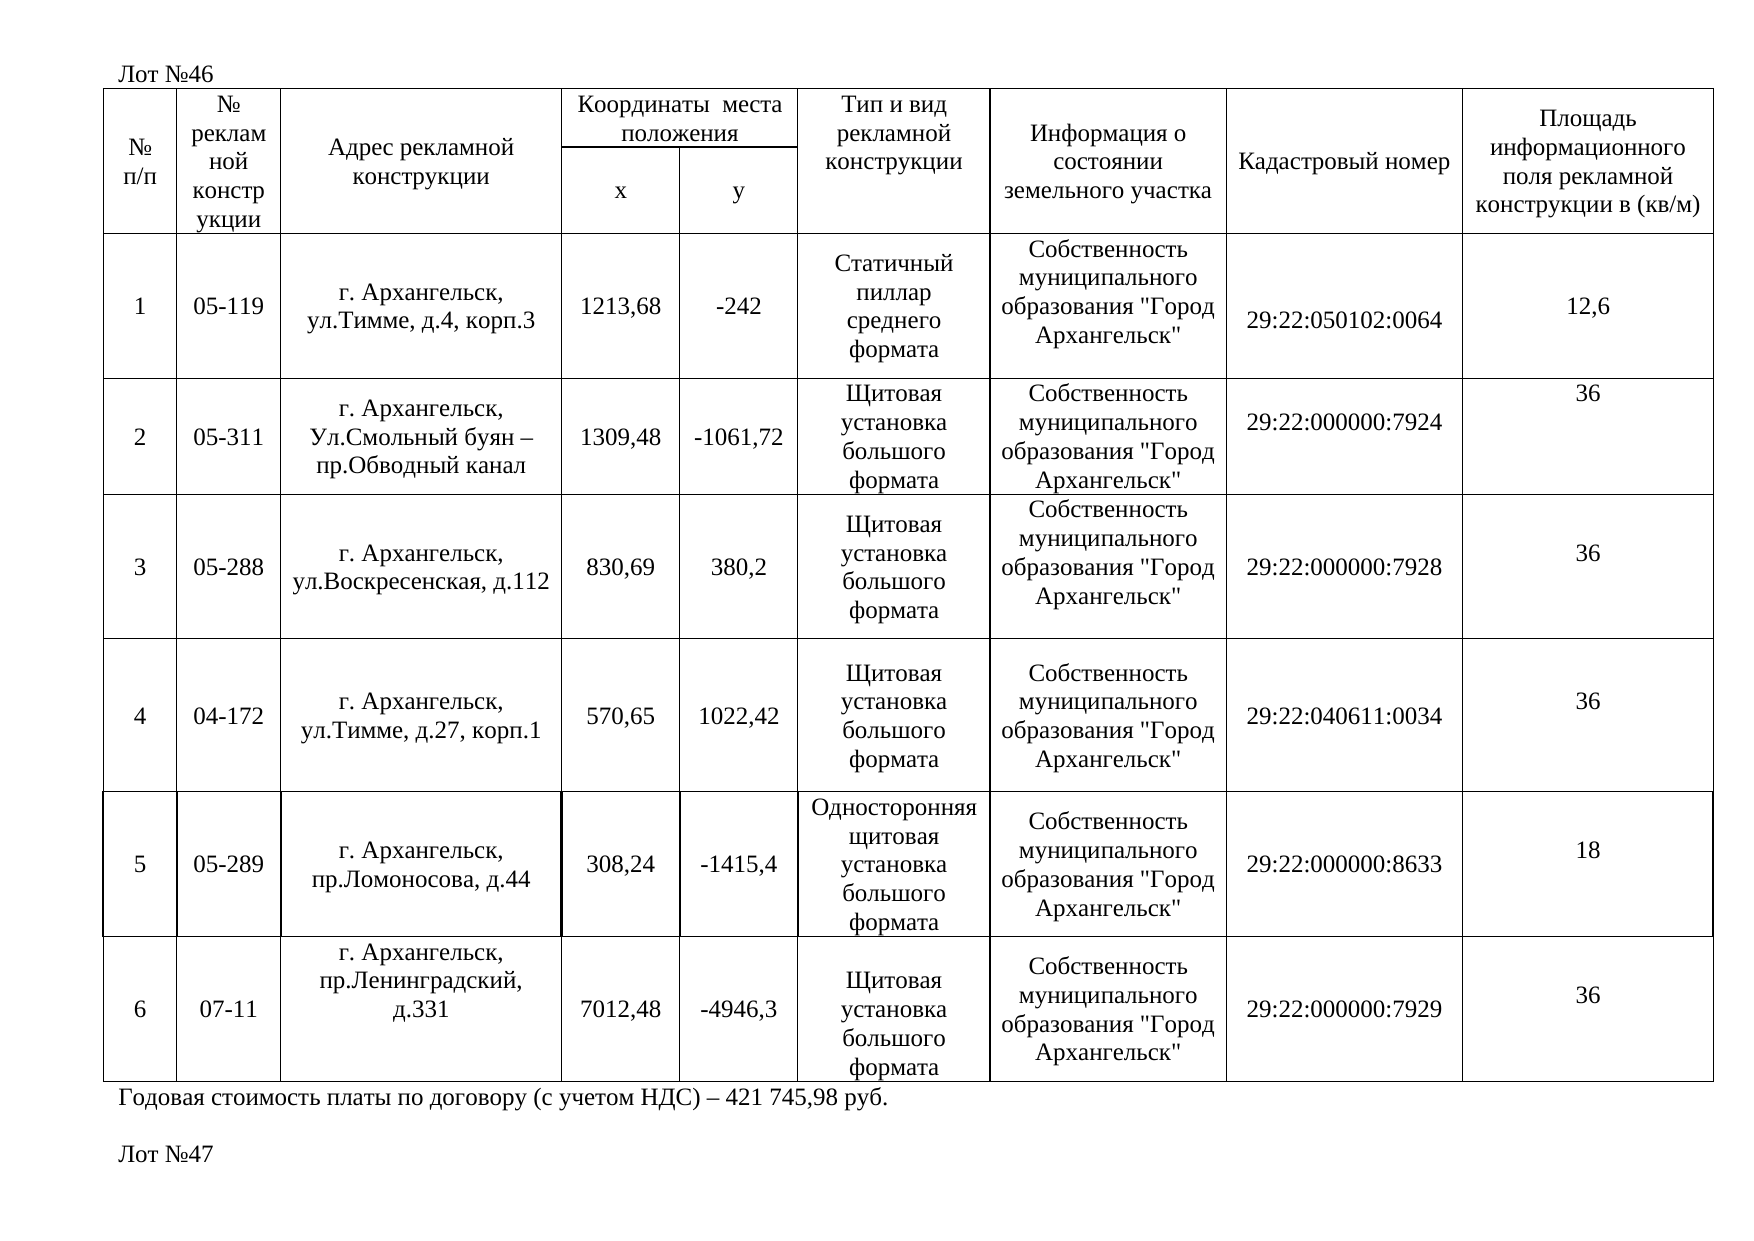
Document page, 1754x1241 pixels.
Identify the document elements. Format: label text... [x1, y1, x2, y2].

table_cell Статичный пиллар среднего формата [798, 234, 989, 377]
table_cell г. Архангельск, ул.Тимме, д.4, корп.3 [281, 234, 561, 377]
table_cell г. Архангельск, ул.Воскресенская, д.112 [281, 495, 561, 638]
table_cell 36 [1463, 379, 1713, 493]
table_cell y [680, 148, 797, 233]
table_cell 12,6 [1463, 234, 1713, 377]
table_cell 1 [104, 234, 176, 377]
table_cell 29:22:050102:0064 [1227, 234, 1462, 377]
table_cell 4 [104, 639, 176, 791]
text Лот №47 [118, 1139, 1695, 1168]
table_cell 05-311 [177, 379, 280, 493]
table_cell -1415,4 [681, 792, 797, 936]
table_cell 5 [104, 792, 176, 936]
table_header Информация о состоянии земельного участка [991, 89, 1226, 233]
table_header Адрес рекламной конструкции [281, 89, 561, 233]
table_cell Щитовая установка большого формата [798, 937, 989, 1081]
table_cell 570,65 [562, 639, 679, 791]
table_cell г. Архангельск, пр.Ленинградский, д.331 [281, 937, 561, 1081]
table_cell 18 [1463, 792, 1712, 936]
table_cell 7012,48 [562, 937, 679, 1081]
table_cell Односторонняя щитовая установка большого формата [799, 792, 989, 936]
table_header № п/п [104, 89, 176, 233]
table_cell Собственность муниципального образования "Город Архангельск" [991, 792, 1226, 936]
table_cell Щитовая установка большого формата [798, 639, 989, 791]
table_cell 05-289 [178, 792, 280, 936]
table_cell 1022,42 [680, 639, 797, 791]
table_cell Собственность муниципального образования "Город Архангельск" [991, 937, 1226, 1081]
table_cell Собственность муниципального образования "Город Архангельск" [991, 379, 1226, 493]
table_cell Собственность муниципального образования "Город Архангельск" [991, 234, 1226, 377]
text Годовая стоимость платы по договору (с учетом НДС) – 421 745,98 руб. [118, 1082, 1695, 1110]
table_header Площадь информационного поля рекламной конструкции в (кв/м) [1463, 89, 1713, 233]
table_cell 29:22:000000:7928 [1227, 495, 1462, 638]
table_cell 1213,68 [562, 234, 679, 377]
table_cell 2 [104, 379, 176, 493]
table_cell Собственность муниципального образования "Город Архангельск" [991, 639, 1226, 791]
table_cell 3 [104, 495, 176, 638]
table_header Тип и вид рекламной конструкции [798, 89, 989, 233]
table_cell 07-11 [177, 937, 280, 1081]
table_cell 1309,48 [562, 379, 679, 493]
table_cell 380,2 [680, 495, 797, 638]
table_cell Собственность муниципального образования "Город Архангельск" [991, 495, 1226, 638]
table_cell 6 [104, 937, 176, 1081]
table_cell 308,24 [563, 792, 679, 936]
table_cell 36 [1463, 495, 1713, 638]
table_cell 830,69 [562, 495, 679, 638]
table_header Кадастровый номер [1227, 89, 1462, 233]
table_cell г. Архангельск, пр.Ломоносова, д.44 [282, 792, 560, 936]
table_cell 05-119 [177, 234, 280, 377]
table_cell 05-288 [177, 495, 280, 638]
table_header № рекламной конструкции [177, 89, 280, 233]
table_cell 29:22:040611:0034 [1227, 639, 1462, 791]
text Лот №46 [118, 59, 1695, 88]
table_cell 04-172 [177, 639, 280, 791]
table_header Координаты места положения [562, 89, 797, 146]
table_cell г. Архангельск, Ул.Смольный буян – пр.Обводный канал [281, 379, 561, 493]
table_cell 29:22:000000:8633 [1227, 792, 1462, 936]
table_cell -242 [680, 234, 797, 377]
table_cell x [562, 148, 679, 233]
table_cell 29:22:000000:7924 [1227, 379, 1462, 493]
table_cell 36 [1463, 639, 1713, 791]
table_cell -4946,3 [680, 937, 797, 1081]
table_cell Щитовая установка большого формата [798, 379, 989, 493]
table_cell Щитовая установка большого формата [798, 495, 989, 638]
table_cell 29:22:000000:7929 [1227, 937, 1462, 1081]
table_cell -1061,72 [680, 379, 797, 493]
table_cell г. Архангельск, ул.Тимме, д.27, корп.1 [281, 639, 561, 791]
table_cell 36 [1463, 937, 1713, 1081]
